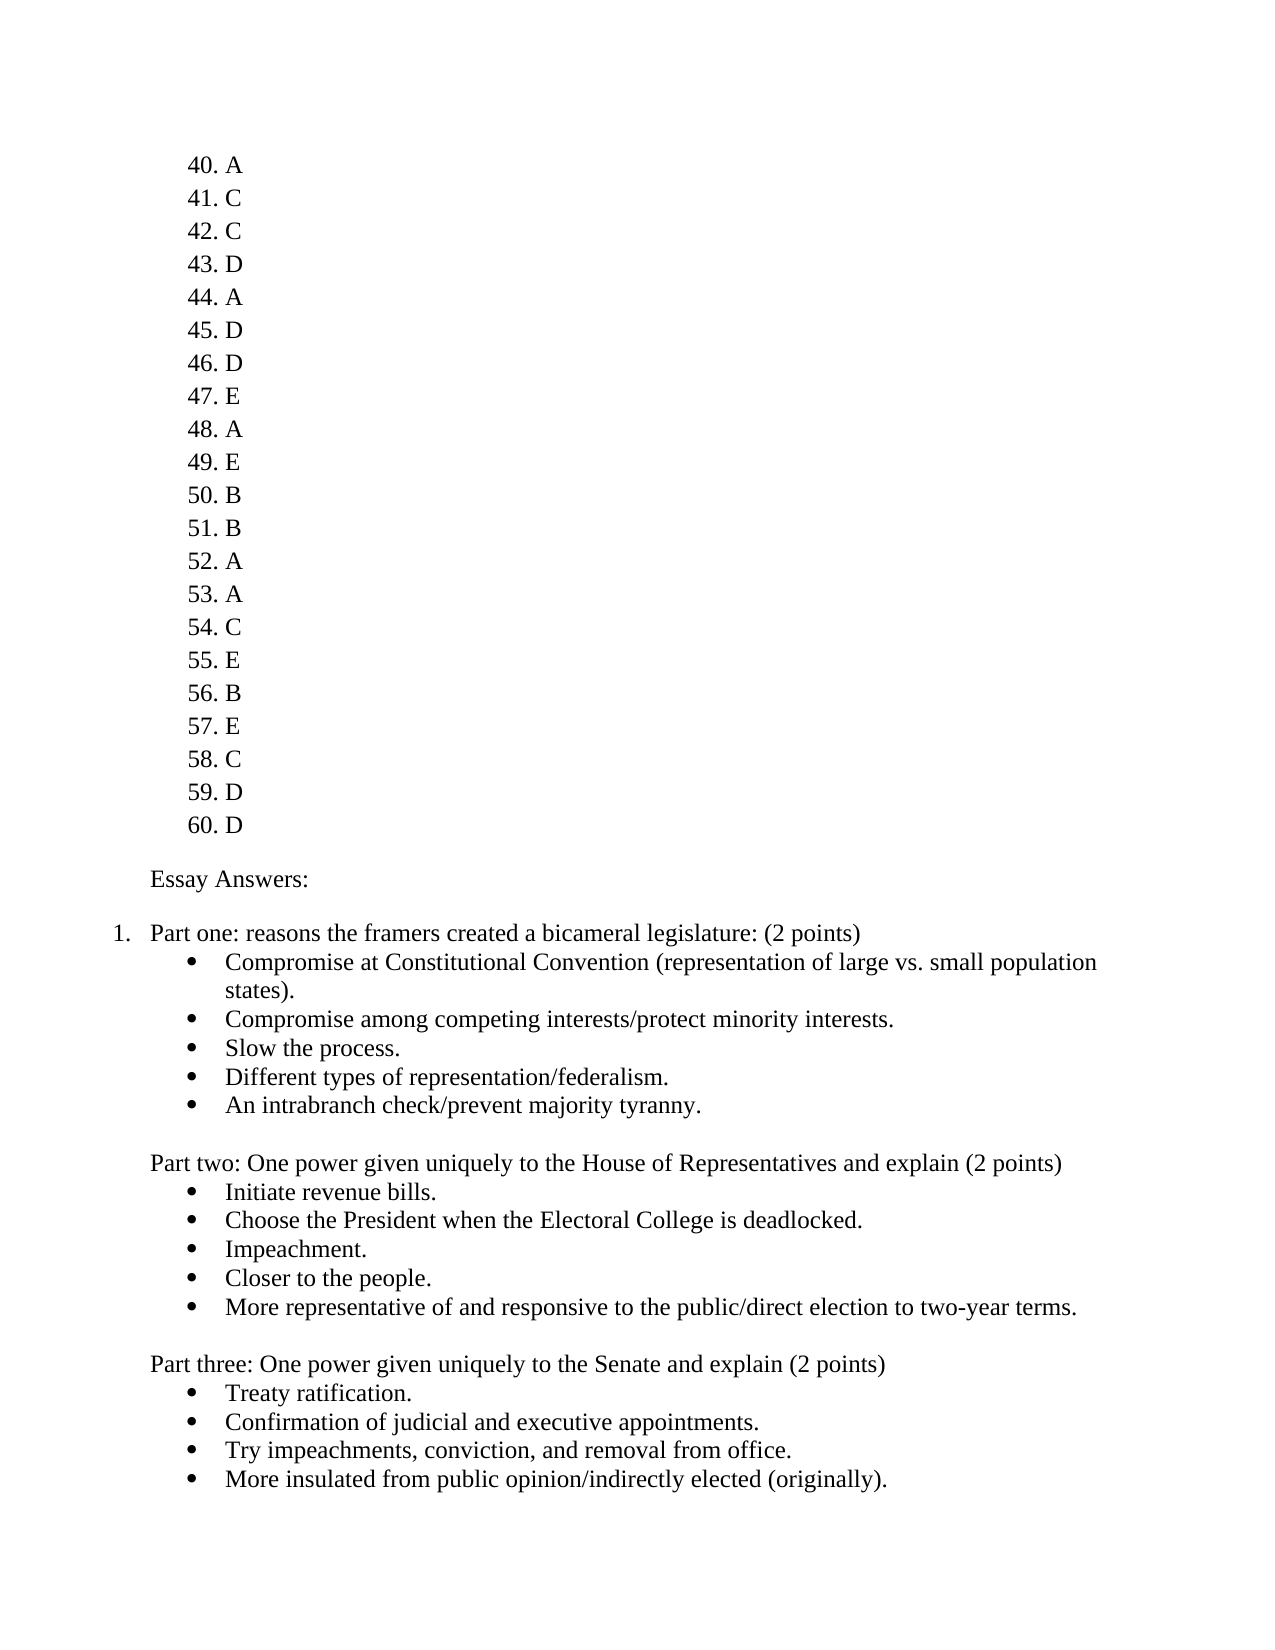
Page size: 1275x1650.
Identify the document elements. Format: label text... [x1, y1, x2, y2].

list Closer to the people. [187, 1263, 1125, 1292]
list E [187, 711, 1125, 740]
list Confirmation of judicial and executive appointments. [187, 1407, 1125, 1436]
list Slow the process. [187, 1033, 1125, 1062]
list A [187, 150, 1125, 179]
list A [187, 579, 1125, 608]
list Choose the President when the Electoral College is deadlocked. [187, 1206, 1125, 1234]
list Impeachment. [187, 1234, 1125, 1263]
list C [187, 744, 1125, 773]
list Initiate revenue bills. [187, 1177, 1125, 1206]
list E [187, 447, 1125, 476]
list D [187, 348, 1125, 377]
list C [187, 612, 1125, 641]
text Part three: One power given uniquely to the Senate and explain (2 points) [150, 1349, 1125, 1378]
list B [187, 513, 1125, 542]
list E [187, 645, 1125, 674]
list B [187, 678, 1125, 707]
text Essay Answers: [150, 864, 1125, 893]
list D [187, 810, 1125, 839]
list C [187, 183, 1125, 212]
list A [187, 282, 1125, 311]
list Part one: reasons the framers created a bicameral legislature: (2 points) [112, 918, 1125, 947]
list D [187, 249, 1125, 278]
list A [187, 546, 1125, 575]
list Try impeachments, conviction, and removal from office. [187, 1436, 1125, 1464]
list An intrabranch check/prevent majority tyranny. [187, 1091, 1125, 1119]
list E [187, 381, 1125, 410]
list Compromise at Constitutional Convention (representation of large vs. small population states). [187, 947, 1125, 1004]
list More representative of and responsive to the public/direct election to two-year terms. [187, 1292, 1125, 1321]
list More insulated from public opinion/indirectly elected (originally). [187, 1464, 1125, 1493]
list Compromise among competing interests/protect minority interests. [187, 1004, 1125, 1033]
list D [187, 777, 1125, 806]
list Different types of representation/federalism. [187, 1062, 1125, 1091]
list Treaty ratification. [187, 1378, 1125, 1407]
list D [187, 315, 1125, 344]
text Part two: One power given uniquely to the House of Representatives and explain (2 points) [150, 1148, 1125, 1177]
list A [187, 414, 1125, 443]
list C [187, 216, 1125, 245]
list B [187, 480, 1125, 509]
